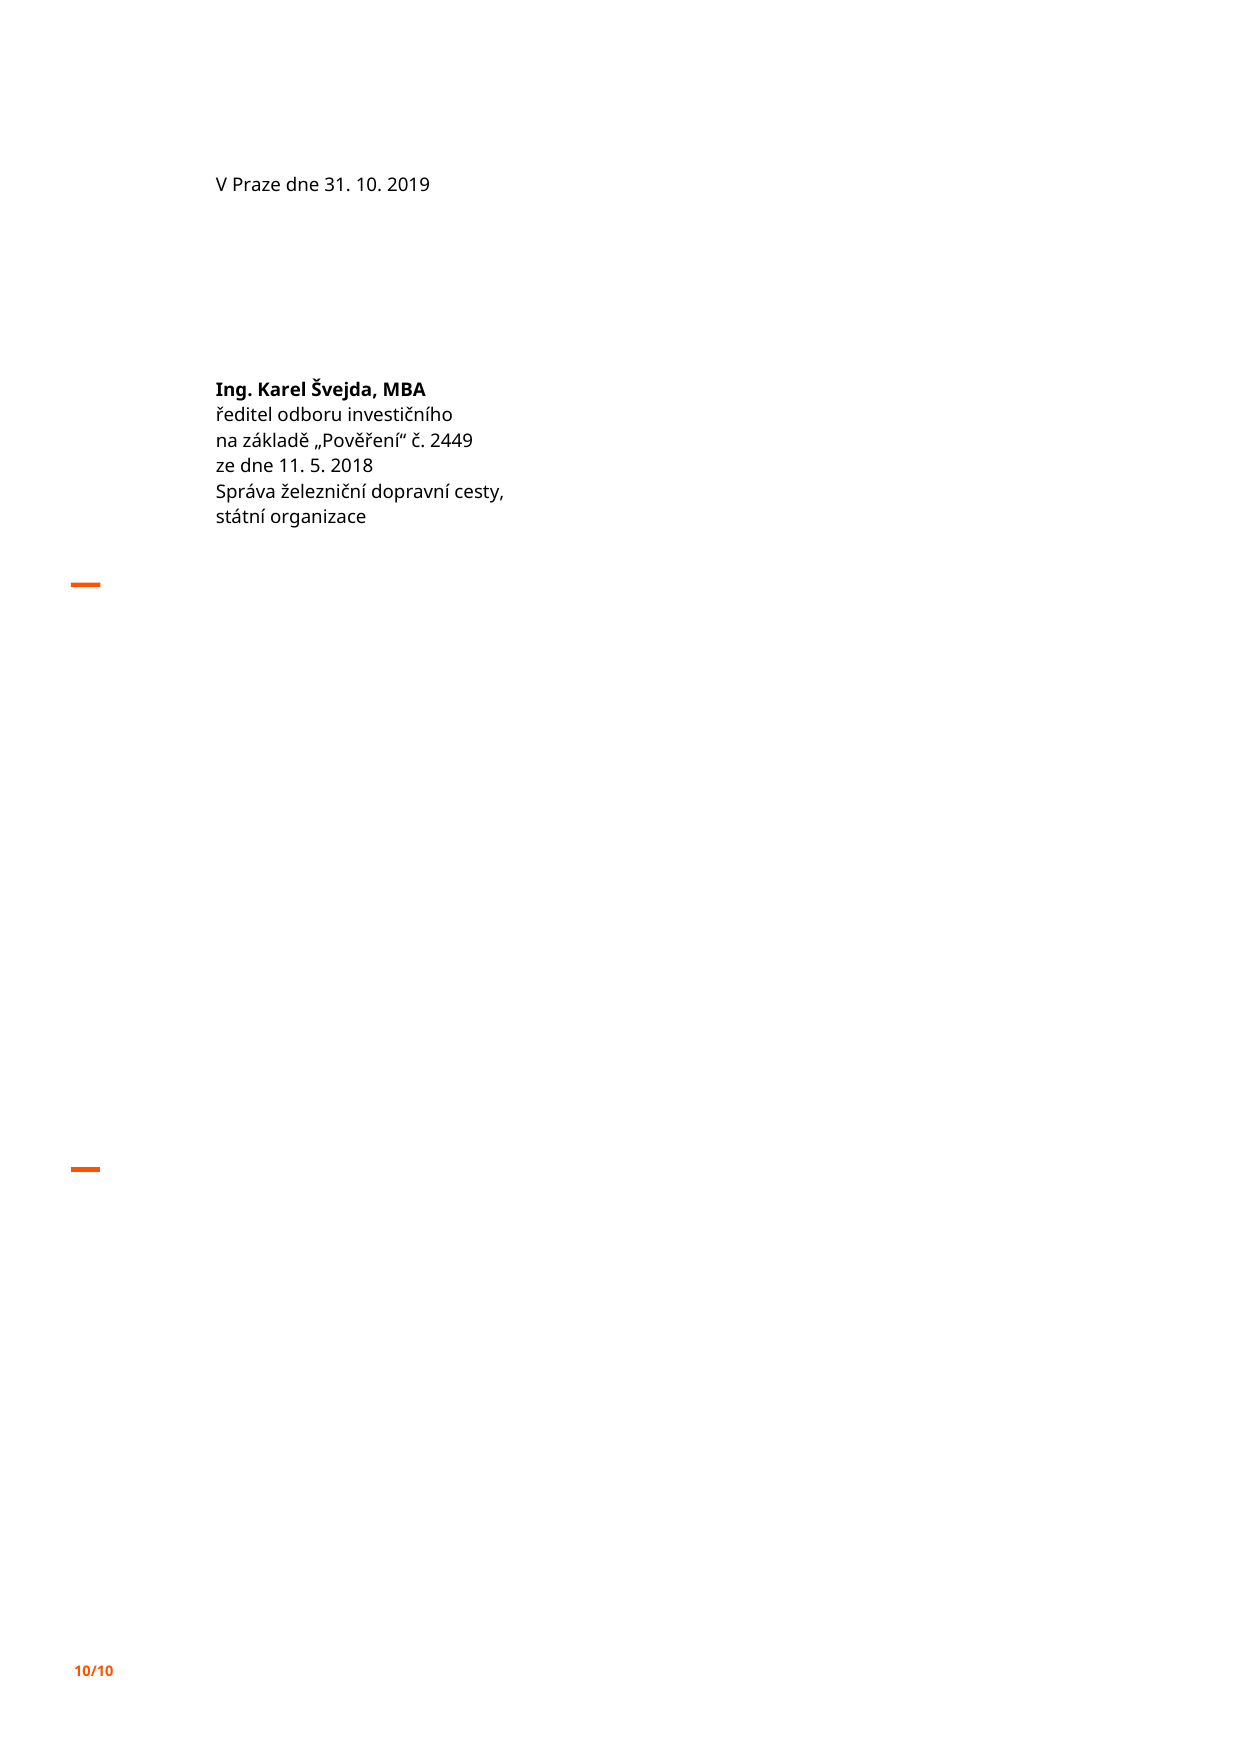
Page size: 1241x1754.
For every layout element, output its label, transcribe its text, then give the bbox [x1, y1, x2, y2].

text ředitel odboru investičního [216, 401, 1122, 427]
text na základě „Pověření“ č. 2449 [216, 427, 1122, 452]
text ze dne 11. 5. 2018 [216, 452, 1122, 478]
text Ing. Karel Švejda, MBA [216, 376, 1122, 401]
text státní organizace [216, 503, 1122, 529]
text V Praze dne 31. 10. 2019 [216, 172, 1122, 197]
text Správa železniční dopravní cesty, [216, 478, 1122, 503]
